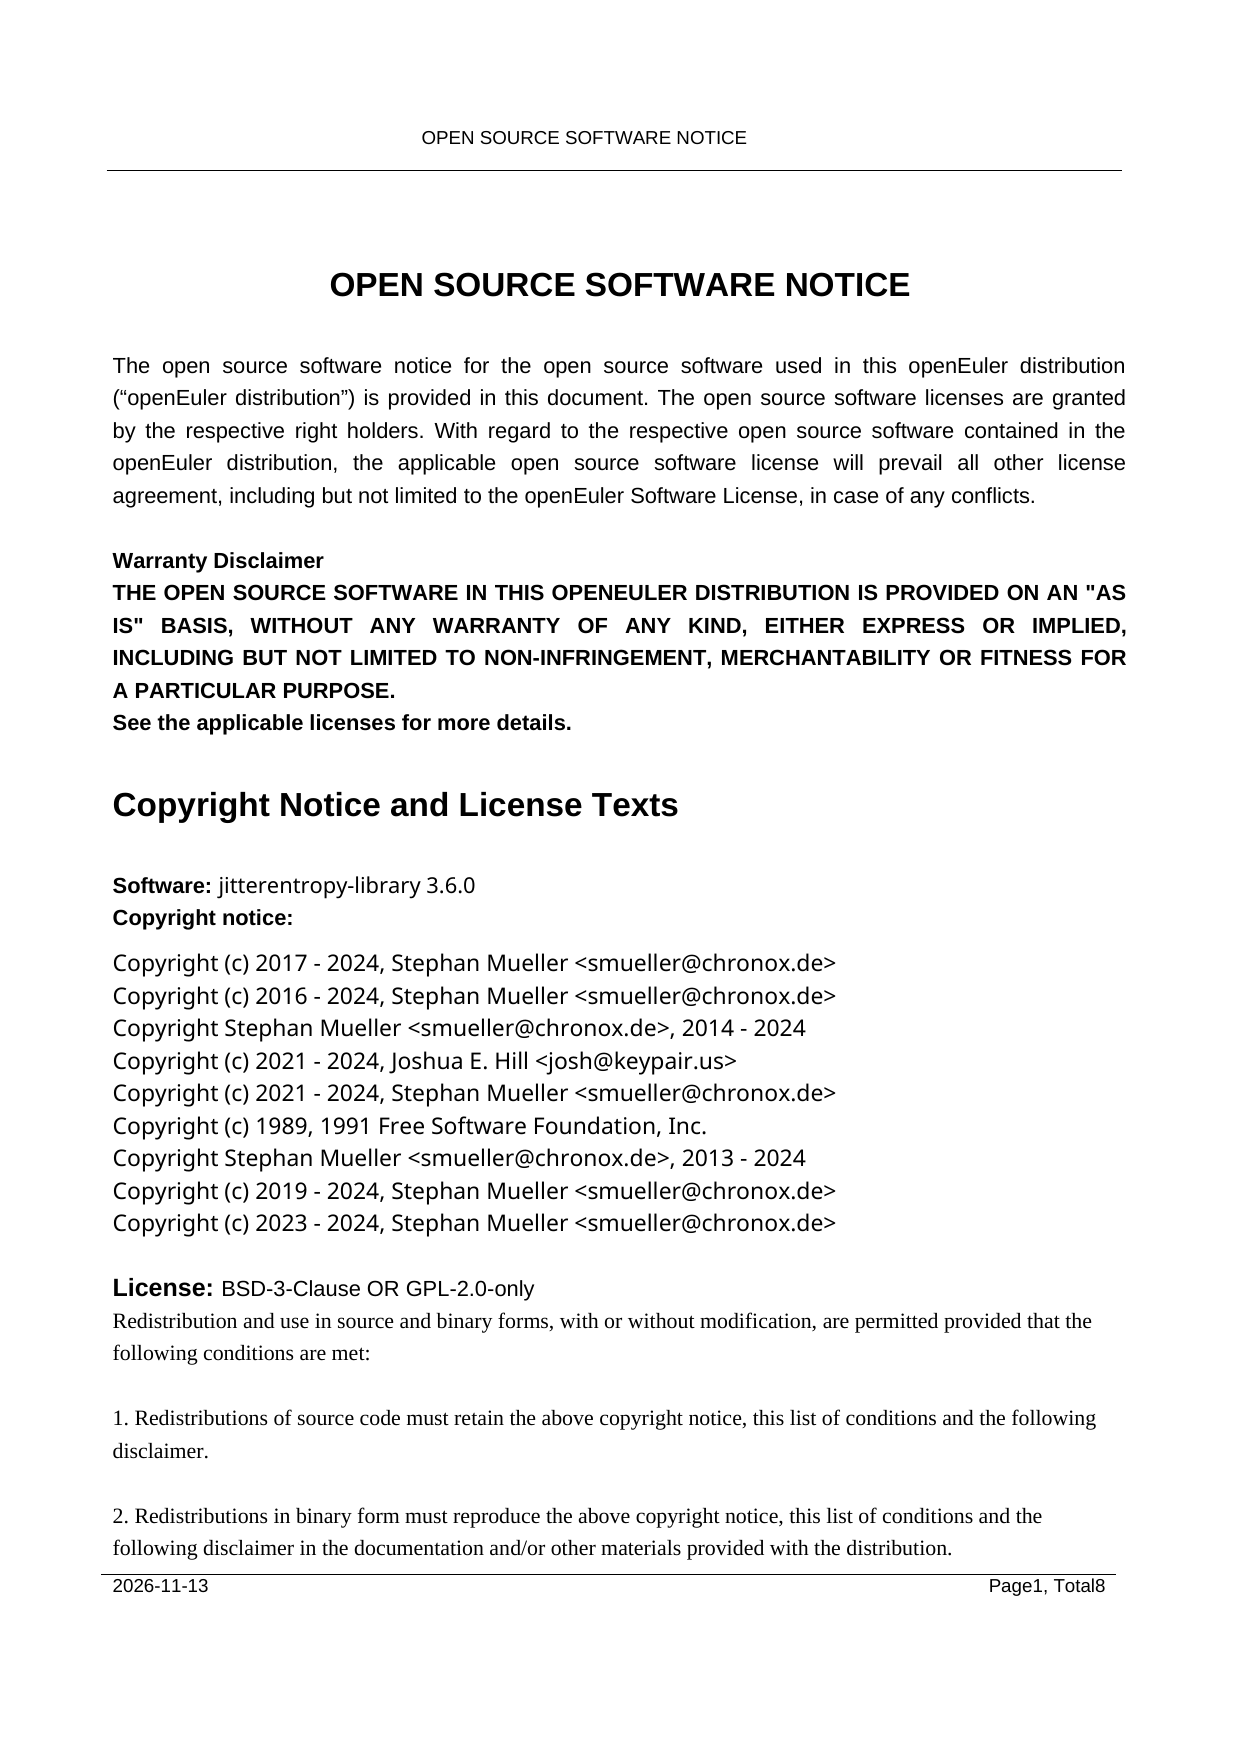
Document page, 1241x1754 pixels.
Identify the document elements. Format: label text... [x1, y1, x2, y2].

title Software: jitterentropy-library 3.6.0 [112, 869, 1128, 901]
text The open source software notice for the open source software used in this openEuler distribution (“openEuler distribution”) is provided in this document. The open source software licenses are granted by the respective right holders. With regard to the respective open source software contained in the openEuler distribution, the applicable open source software license will prevail all other license agreement, including but not limited to the openEuler Software License, in case of any conflicts. [112, 349, 1128, 511]
text THE OPEN SOURCE SOFTWARE IN THIS OPENEULER DISTRIBUTION IS PROVIDED ON AN "AS IS" BASIS, WITHOUT ANY WARRANTY OF ANY KIND, EITHER EXPRESS OR IMPLIED, INCLUDING BUT NOT LIMITED TO NON-INFRINGEMENT, MERCHANTABILITY OR FITNESS FOR A PARTICULAR PURPOSE. See the applicable licenses for more details. [112, 576, 1128, 739]
text Copyright notice: [112, 901, 1128, 934]
text License: BSD-3-Clause OR GPL-2.0-only [112, 1272, 1128, 1304]
text Warranty Disclaimer [112, 544, 1128, 576]
text Copyright (c) 2017 - 2024, Stephan Mueller <smueller@chronox.de> Copyright (c) 2016 - 2024, Stephan Mueller <smueller@chronox.de> Copyright Stephan Mueller <smueller@chronox.de>, 2014 - 2024 Copyright (c) 2021 - 2024, Joshua E. Hill <josh@keypair.us> Copyright (c) 2021 - 2024, Stephan Mueller <smueller@chronox.de> Copyright (c) 1989, 1991 Free Software Foundation, Inc. Copyright Stephan Mueller <smueller@chronox.de>, 2013 - 2024 Copyright (c) 2019 - 2024, Stephan Mueller <smueller@chronox.de> Copyright (c) 2023 - 2024, Stephan Mueller <smueller@chronox.de> [112, 947, 1128, 1272]
text Copyright Notice and License Texts [112, 771, 1128, 836]
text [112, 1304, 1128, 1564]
text OPEN SOURCE SOFTWARE NOTICE [112, 251, 1128, 316]
